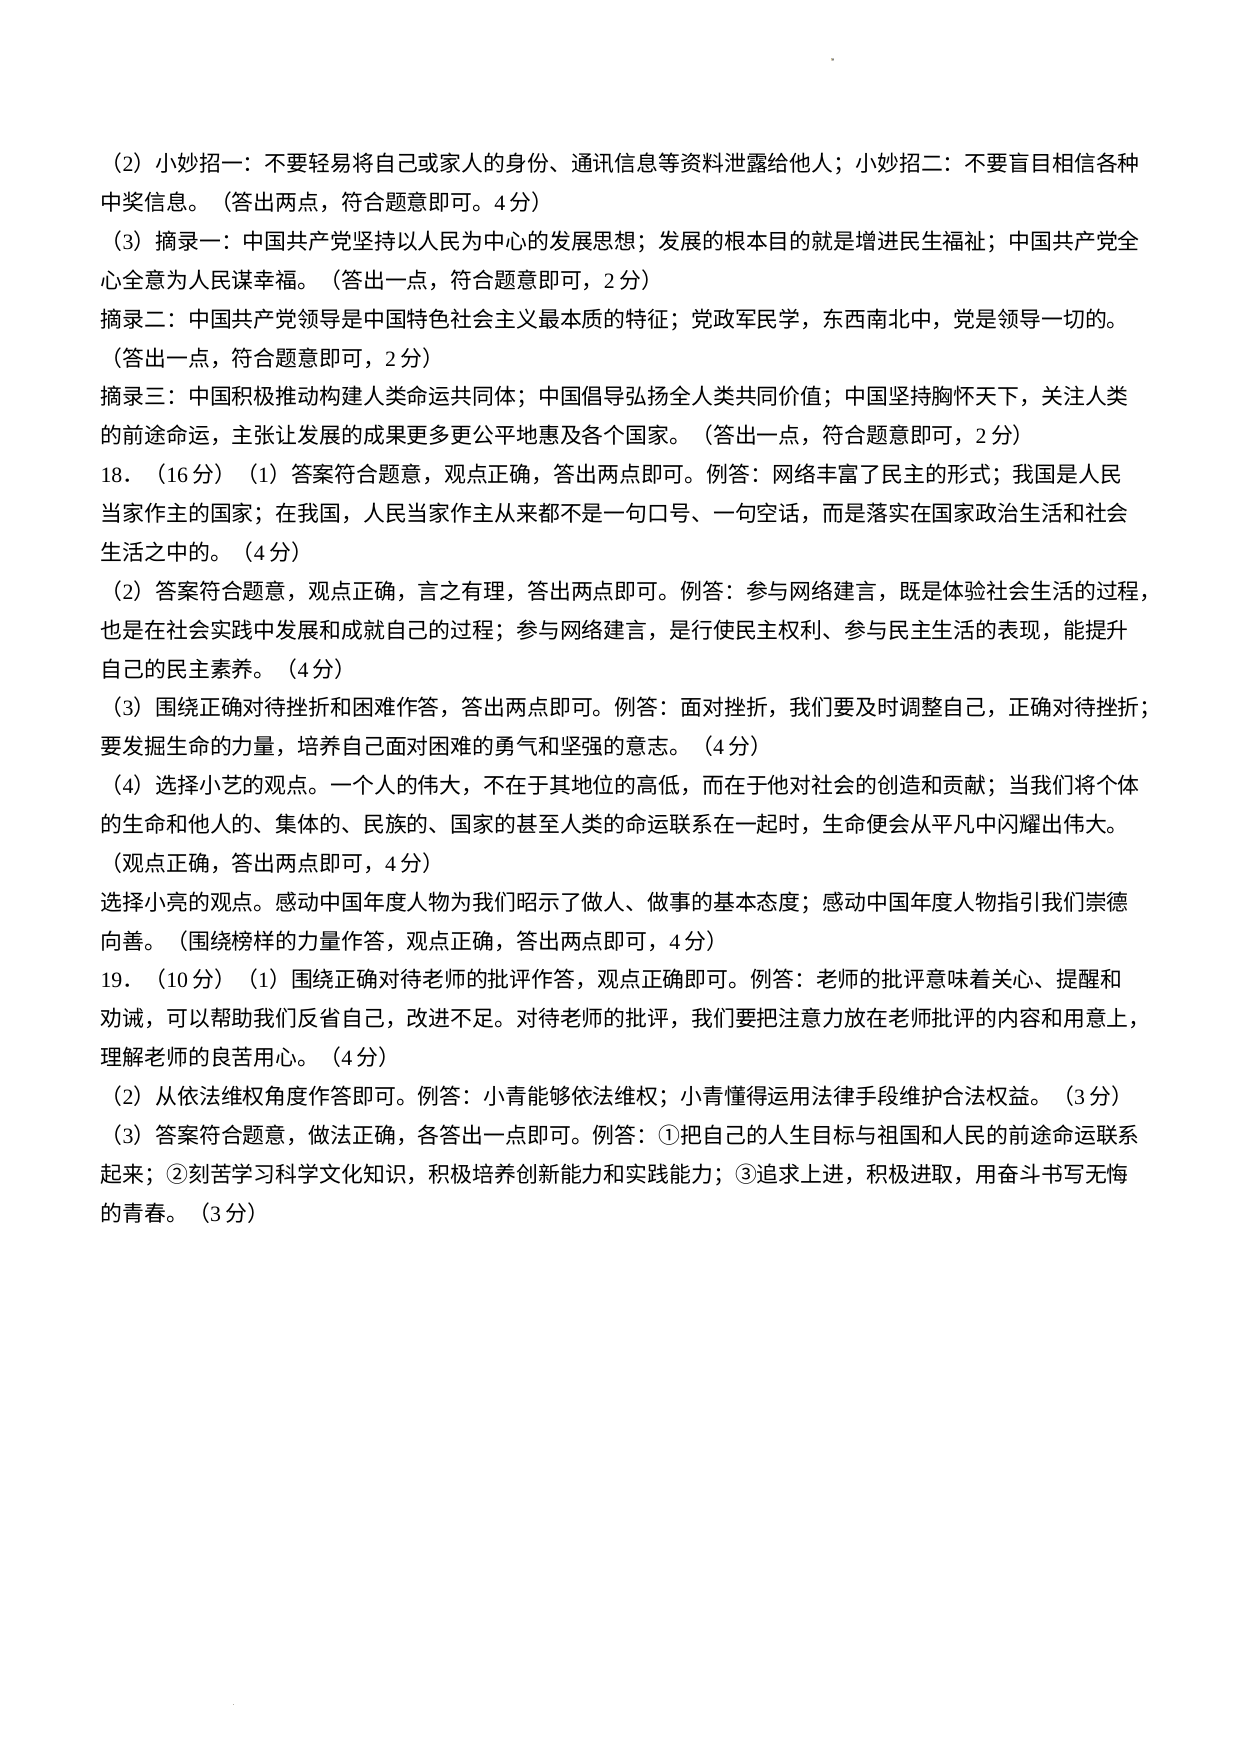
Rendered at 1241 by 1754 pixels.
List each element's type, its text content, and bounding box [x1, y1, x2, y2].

text （2）从依法维权角度作答即可。例答：小青能够依法维权；小青懂得运用法律手段维护合法权益。（3分） [100, 1079, 1140, 1111]
text 摘录二：中国共产党领导是中国特色社会主义最本质的特征；党政军民学，东西南北中，党是领导一切的。（答出一点，符合题意即可，2分） [100, 301, 1140, 373]
text （2）答案符合题意，观点正确，言之有理，答出两点即可。例答：参与网络建言，既是体验社会生活的过程，也是在社会实践中发展和成就自己的过程；参与网络建言，是行使民主权利、参与民主生活的表现，能提升自己的民主素养。（4分） [100, 573, 1140, 684]
text （3）围绕正确对待挫折和困难作答，答出两点即可。例答：面对挫折，我们要及时调整自己，正确对待挫折；要发掘生命的力量，培养自己面对困难的勇气和坚强的意志。（4分） [100, 690, 1140, 761]
text （4）选择小艺的观点。一个人的伟大，不在于其地位的高低，而在于他对社会的创造和贡献；当我们将个体的生命和他人的、集体的、民族的、国家的甚至人类的命运联系在一起时，生命便会从平凡中闪耀出伟大。（观点正确，答出两点即可，4分） [100, 768, 1140, 878]
text （3）答案符合题意，做法正确，各答出一点即可。例答：①把自己的人生目标与祖国和人民的前途命运联系起来；②刻苦学习科学文化知识，积极培养创新能力和实践能力；③追求上进，积极进取，用奋斗书写无悔的青春。（3分） [100, 1117, 1140, 1228]
text （3）摘录一：中国共产党坚持以人民为中心的发展思想；发展的根本目的就是增进民生福祉；中国共产党全心全意为人民谋幸福。（答出一点，符合题意即可，2分） [100, 223, 1140, 295]
text 选择小亮的观点。感动中国年度人物为我们昭示了做人、做事的基本态度；感动中国年度人物指引我们崇德向善。（围绕榜样的力量作答，观点正确，答出两点即可，4分） [100, 884, 1140, 956]
text 19．（10分）（1）围绕正确对待老师的批评作答，观点正确即可。例答：老师的批评意味着关心、提醒和劝诫，可以帮助我们反省自己，改进不足。对待老师的批评，我们要把注意力放在老师批评的内容和用意上，理解老师的良苦用心。（4分） [100, 962, 1140, 1072]
text 18．（16分）（1）答案符合题意，观点正确，答出两点即可。例答：网络丰富了民主的形式；我国是人民当家作主的国家；在我国，人民当家作主从来都不是一句口号、一句空话，而是落实在国家政治生活和社会生活之中的。（4分） [100, 457, 1140, 567]
text 摘录三：中国积极推动构建人类命运共同体；中国倡导弘扬全人类共同价值；中国坚持胸怀天下，关注人类的前途命运，主张让发展的成果更多更公平地惠及各个国家。（答出一点，符合题意即可，2分） [100, 379, 1140, 450]
text （2）小妙招一：不要轻易将自己或家人的身份、通讯信息等资料泄露给他人；小妙招二：不要盲目相信各种中奖信息。（答出两点，符合题意即可。4分） [100, 146, 1140, 217]
